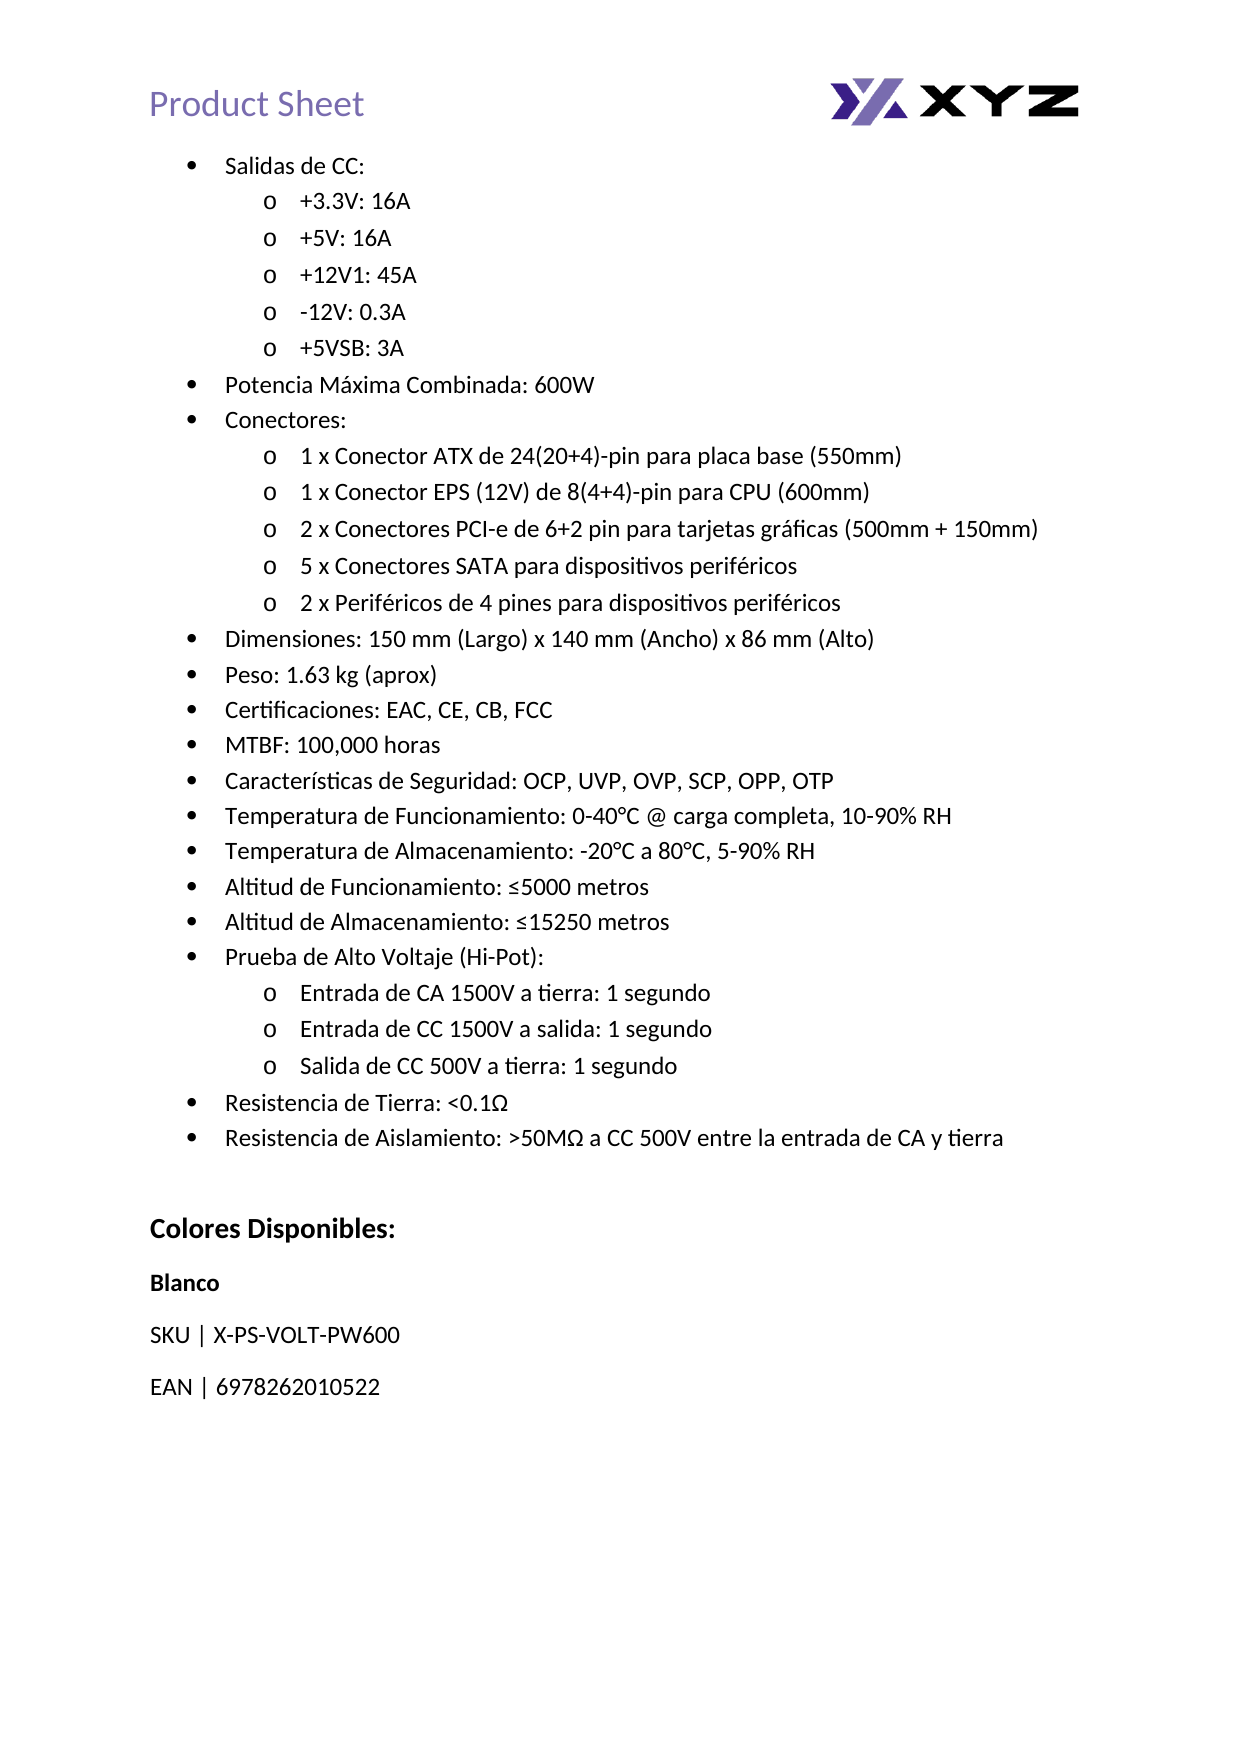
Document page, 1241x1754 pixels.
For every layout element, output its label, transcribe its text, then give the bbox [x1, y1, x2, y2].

list Potencia Máxima Combinada: 600W [187, 369, 1090, 400]
list Altitud de Almacenamiento: ≤15250 metros [187, 906, 1090, 937]
list Temperatura de Funcionamiento: 0-40°C @ carga completa, 10-90% RH [187, 800, 1090, 831]
list Conectores: [187, 404, 1090, 435]
list +5VSB: 3A [262, 332, 1090, 364]
list Dimensiones: 150 mm (Largo) x 140 mm (Ancho) x 86 mm (Alto) [187, 624, 1090, 654]
list -12V: 0.3A [262, 296, 1090, 327]
list Altitud de Funcionamiento: ≤5000 metros [187, 871, 1090, 901]
list 1 x Conector ATX de 24(20+4)-pin para placa base (550mm) [262, 440, 1090, 472]
list Salida de CC 500V a tierra: 1 segundo [262, 1050, 1090, 1082]
list +12V1: 45A [262, 259, 1090, 291]
list Resistencia de Aislamiento: >50MΩ a CC 500V entre la entrada de CA y tierra [187, 1122, 1090, 1153]
list +5V: 16A [262, 222, 1090, 254]
list 2 x Periféricos de 4 pines para dispositivos periféricos [262, 587, 1090, 619]
list Características de Seguridad: OCP, UVP, OVP, SCP, OPP, OTP [187, 765, 1090, 795]
list Temperatura de Almacenamiento: -20°C a 80°C, 5-90% RH [187, 836, 1090, 866]
list Peso: 1.63 kg (aprox) [187, 659, 1090, 689]
list Entrada de CA 1500V a tierra: 1 segundo [262, 977, 1090, 1008]
list 1 x Conector EPS (12V) de 8(4+4)-pin para CPU (600mm) [262, 477, 1090, 508]
picture [820, 66, 1091, 140]
text SKU | X-PS-VOLT-PW600 [150, 1319, 1090, 1350]
list +3.3V: 16A [262, 185, 1090, 217]
text EAN | 6978262010522 [150, 1372, 1090, 1402]
list Certificaciones: EAC, CE, CB, FCC [187, 694, 1090, 725]
text Blanco [150, 1268, 1090, 1298]
list 5 x Conectores SATA para dispositivos periféricos [262, 550, 1090, 582]
list Resistencia de Tierra: <0.1Ω [187, 1087, 1090, 1118]
list Prueba de Alto Voltaje (Hi-Pot): [187, 941, 1090, 972]
list Entrada de CC 1500V a salida: 1 segundo [262, 1013, 1090, 1045]
list 2 x Conectores PCI-e de 6+2 pin para tarjetas gráficas (500mm + 150mm) [262, 513, 1090, 545]
list Salidas de CC: [187, 150, 1090, 181]
text Colores Disponibles: [150, 1210, 1090, 1245]
list MTBF: 100,000 horas [187, 729, 1090, 760]
